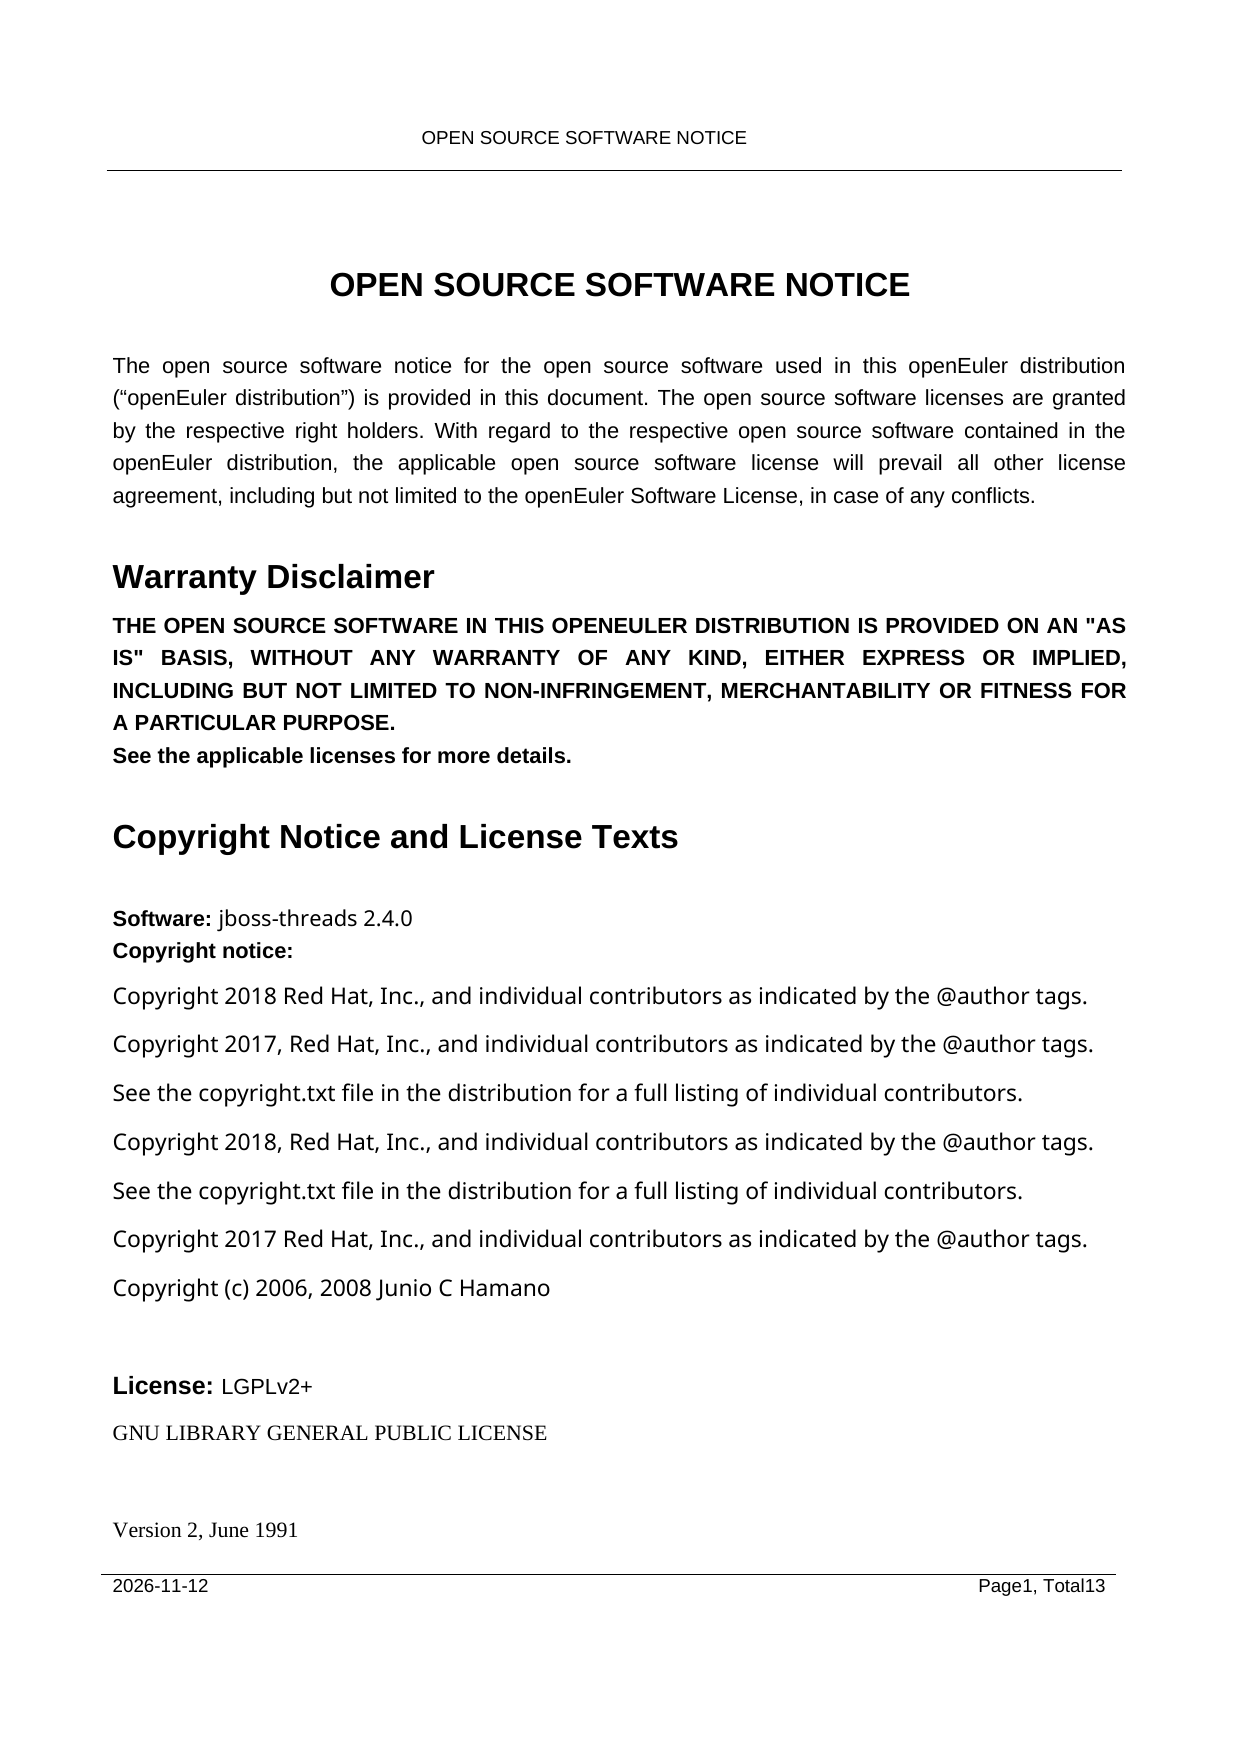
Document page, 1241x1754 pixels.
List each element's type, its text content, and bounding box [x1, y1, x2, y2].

text Copyright 2018 Red Hat, Inc., and individual contributors as indicated by the @author tags. Copyright 2017, Red Hat, Inc., and individual contributors as indicated by the @author tags. See the copyright.txt file in the distribution for a full listing of individual contributors. Copyright 2018, Red Hat, Inc., and individual contributors as indicated by the @author tags. See the copyright.txt file in the distribution for a full listing of individual contributors. Copyright 2017 Red Hat, Inc., and individual contributors as indicated by the @author tags. Copyright (c) 2006, 2008 Junio C Hamano [112, 979, 1128, 1353]
text THE OPEN SOURCE SOFTWARE IN THIS OPENEULER DISTRIBUTION IS PROVIDED ON AN "AS IS" BASIS, WITHOUT ANY WARRANTY OF ANY KIND, EITHER EXPRESS OR IMPLIED, INCLUDING BUT NOT LIMITED TO NON-INFRINGEMENT, MERCHANTABILITY OR FITNESS FOR A PARTICULAR PURPOSE. See the applicable licenses for more details. [112, 609, 1128, 771]
text The open source software notice for the open source software used in this openEuler distribution (“openEuler distribution”) is provided in this document. The open source software licenses are granted by the respective right holders. With regard to the respective open source software contained in the openEuler distribution, the applicable open source software license will prevail all other license agreement, including but not limited to the openEuler Software License, in case of any conflicts. [112, 349, 1128, 511]
text Copyright notice: [112, 934, 1128, 966]
text Software: jboss-threads 2.4.0 [112, 901, 1128, 934]
text Warranty Disclaimer [112, 544, 1128, 609]
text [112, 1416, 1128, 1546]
text License: LGPLv2+ [112, 1369, 1128, 1402]
text OPEN SOURCE SOFTWARE NOTICE [112, 251, 1128, 316]
text Copyright Notice and License Texts [112, 804, 1128, 869]
